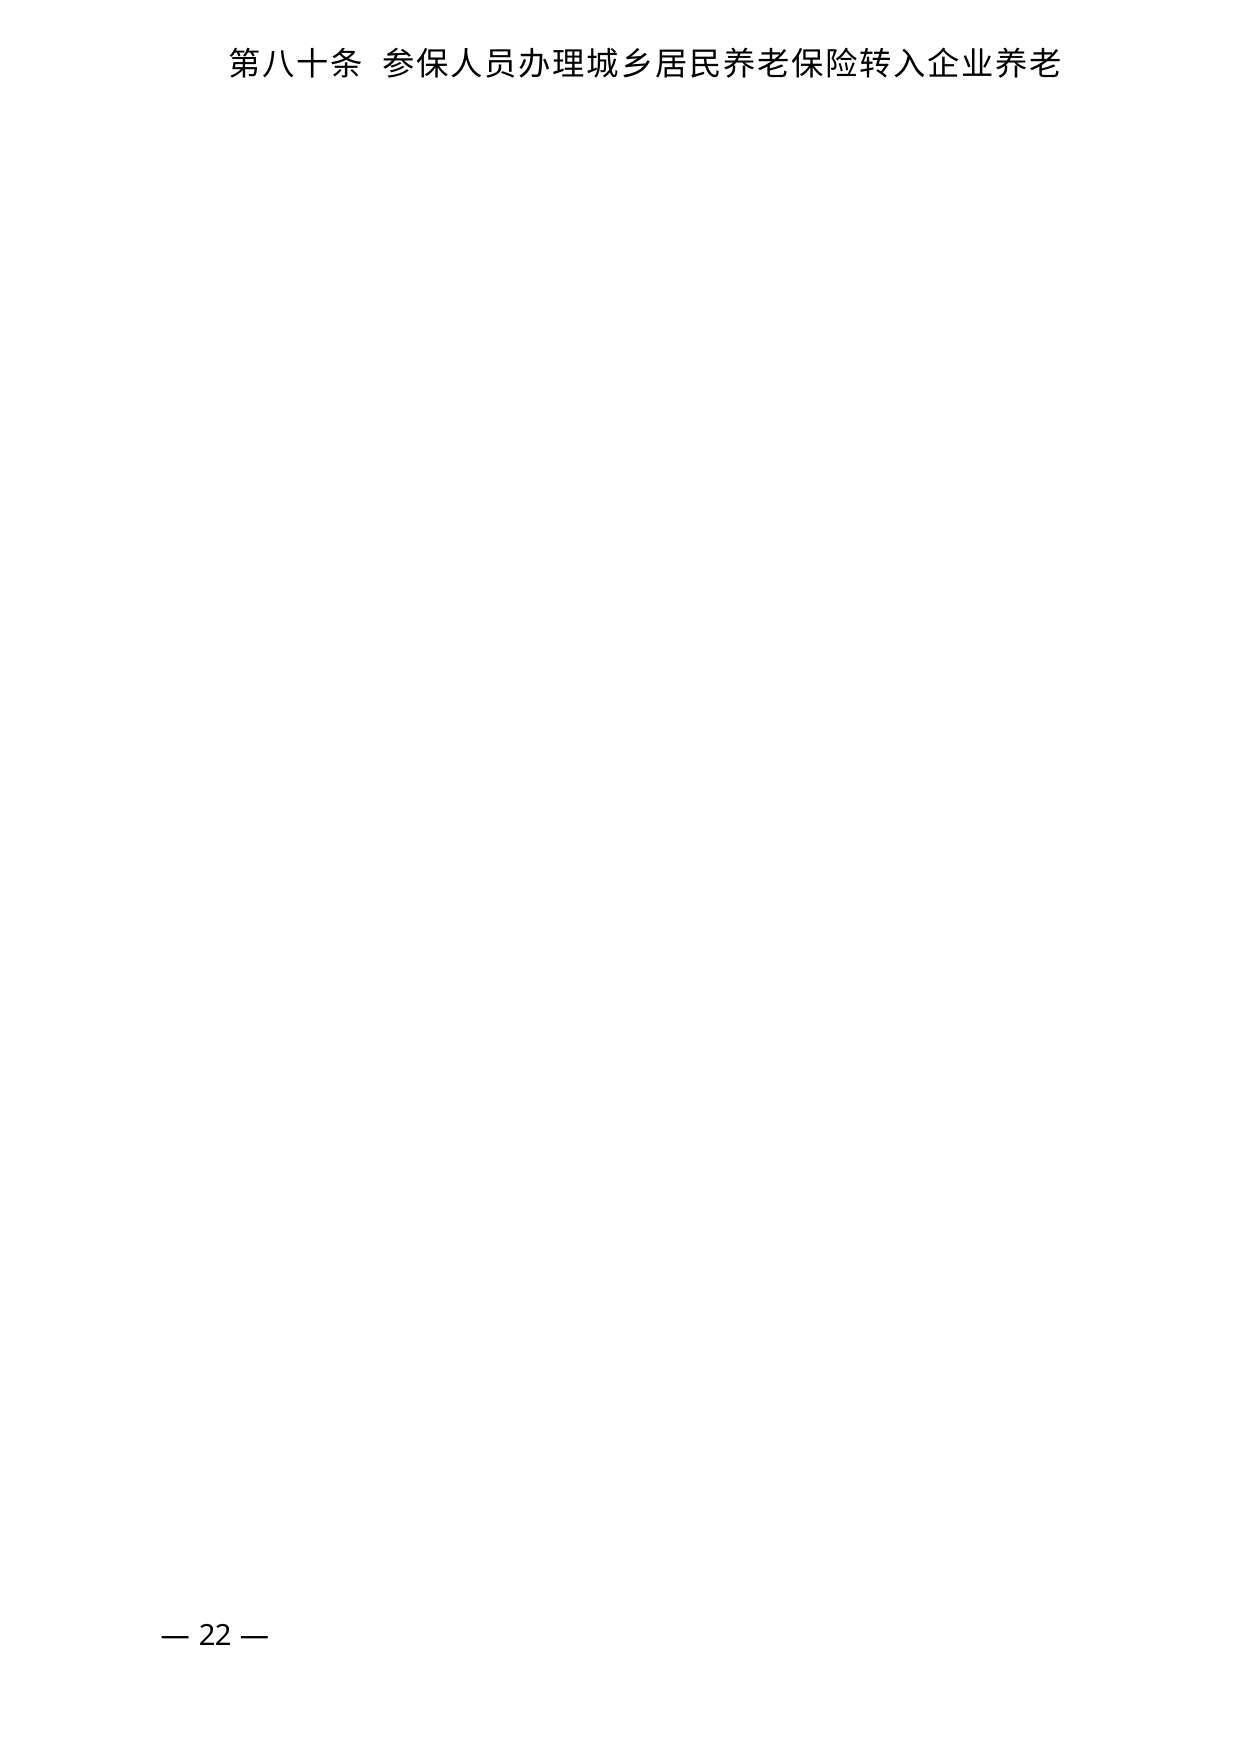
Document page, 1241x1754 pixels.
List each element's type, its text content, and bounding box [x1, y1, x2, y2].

text 第八十条 参保人员办理城乡居民养老保险转入企业养老 [228, 42, 1089, 84]
